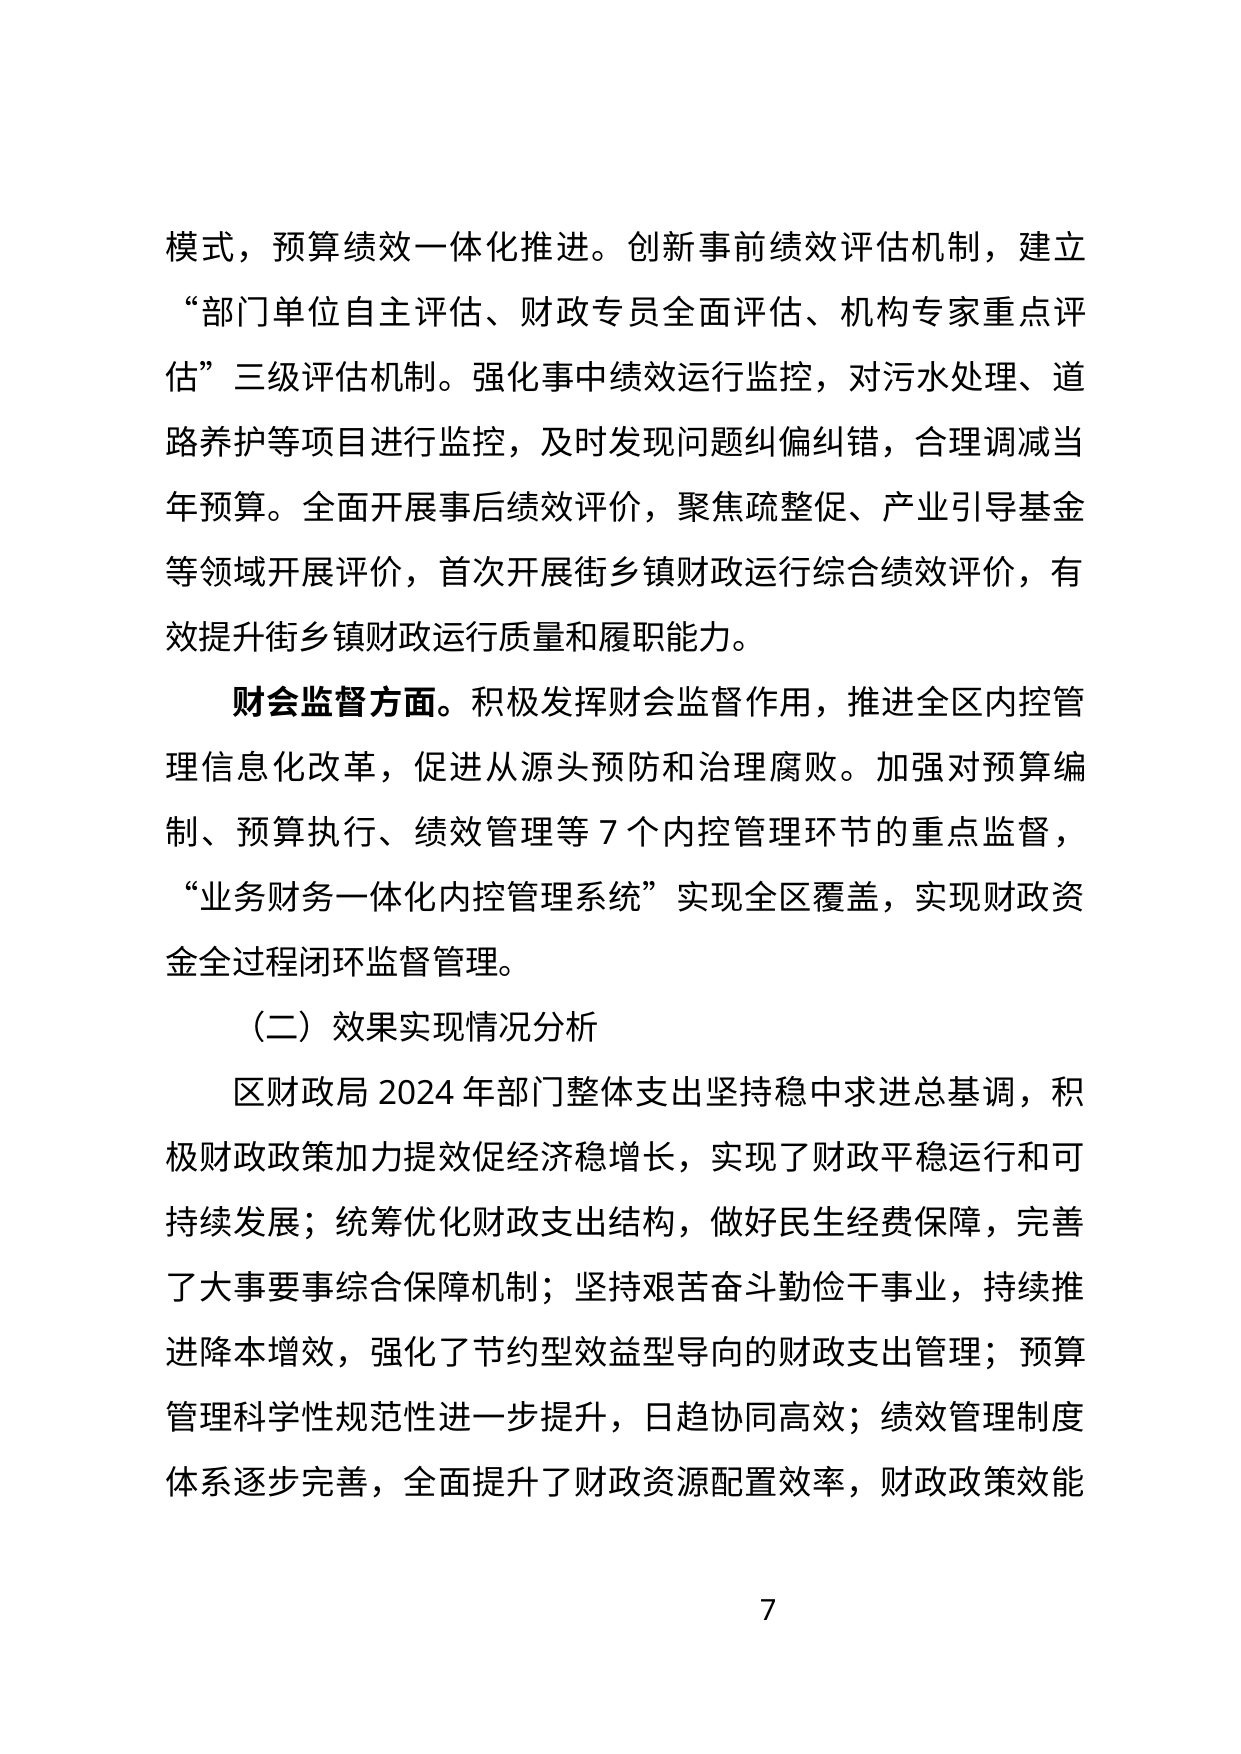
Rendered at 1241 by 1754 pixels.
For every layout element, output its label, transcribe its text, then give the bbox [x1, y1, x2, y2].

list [165, 212, 1087, 667]
text 财会监督方面。积极发挥财会监督作用，推进全区内控管理信息化改革，促进从源头预防和治理腐败。加强对预算编制、预算执行、绩效管理等7个内控管理环节的重点监督，“业务财务一体化内控管理系统”实现全区覆盖，实现财政资金全过程闭环监督管理。 [165, 667, 1087, 992]
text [165, 1057, 1087, 1512]
text （二）效果实现情况分析 [165, 992, 1087, 1057]
